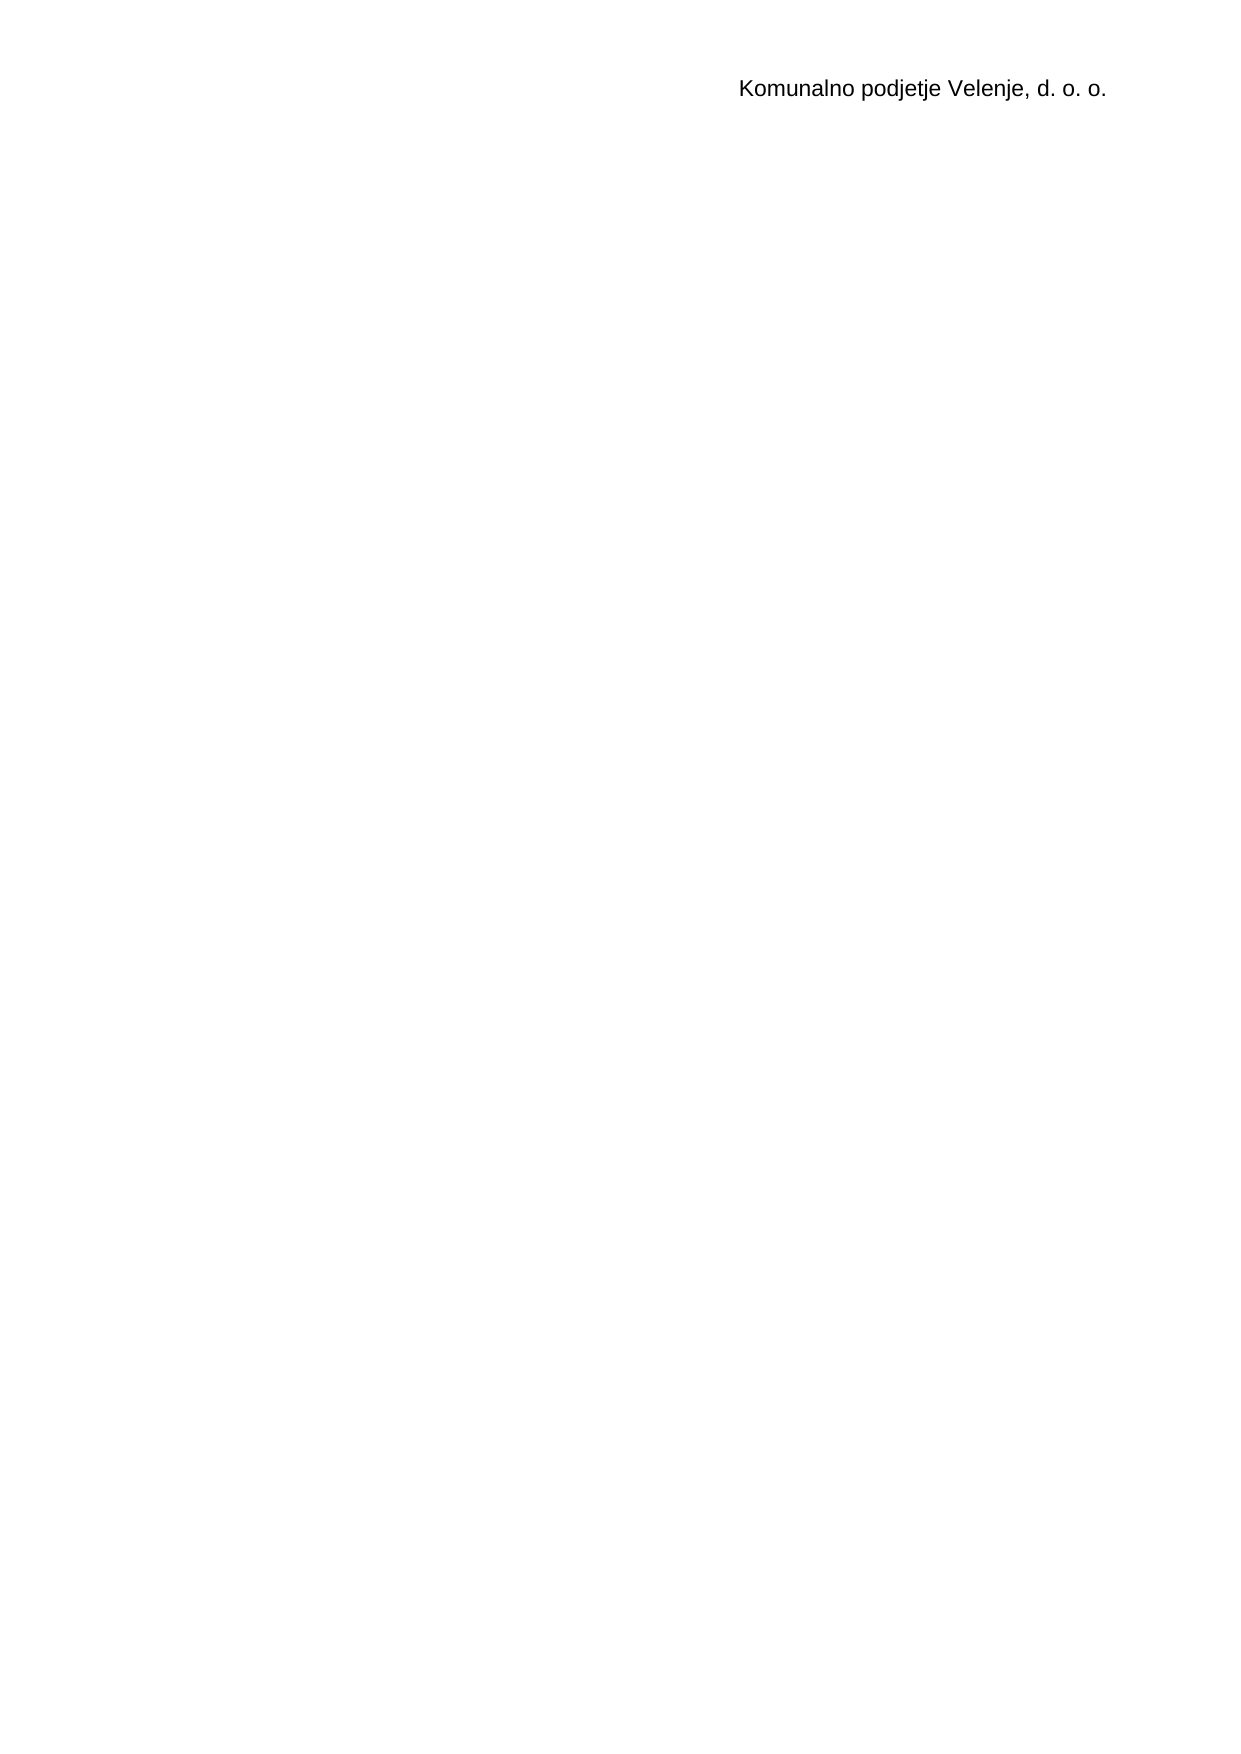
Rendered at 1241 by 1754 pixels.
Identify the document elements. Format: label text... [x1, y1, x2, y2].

text Komunalno podjetje Velenje, d. o. o. [665, 75, 1165, 101]
